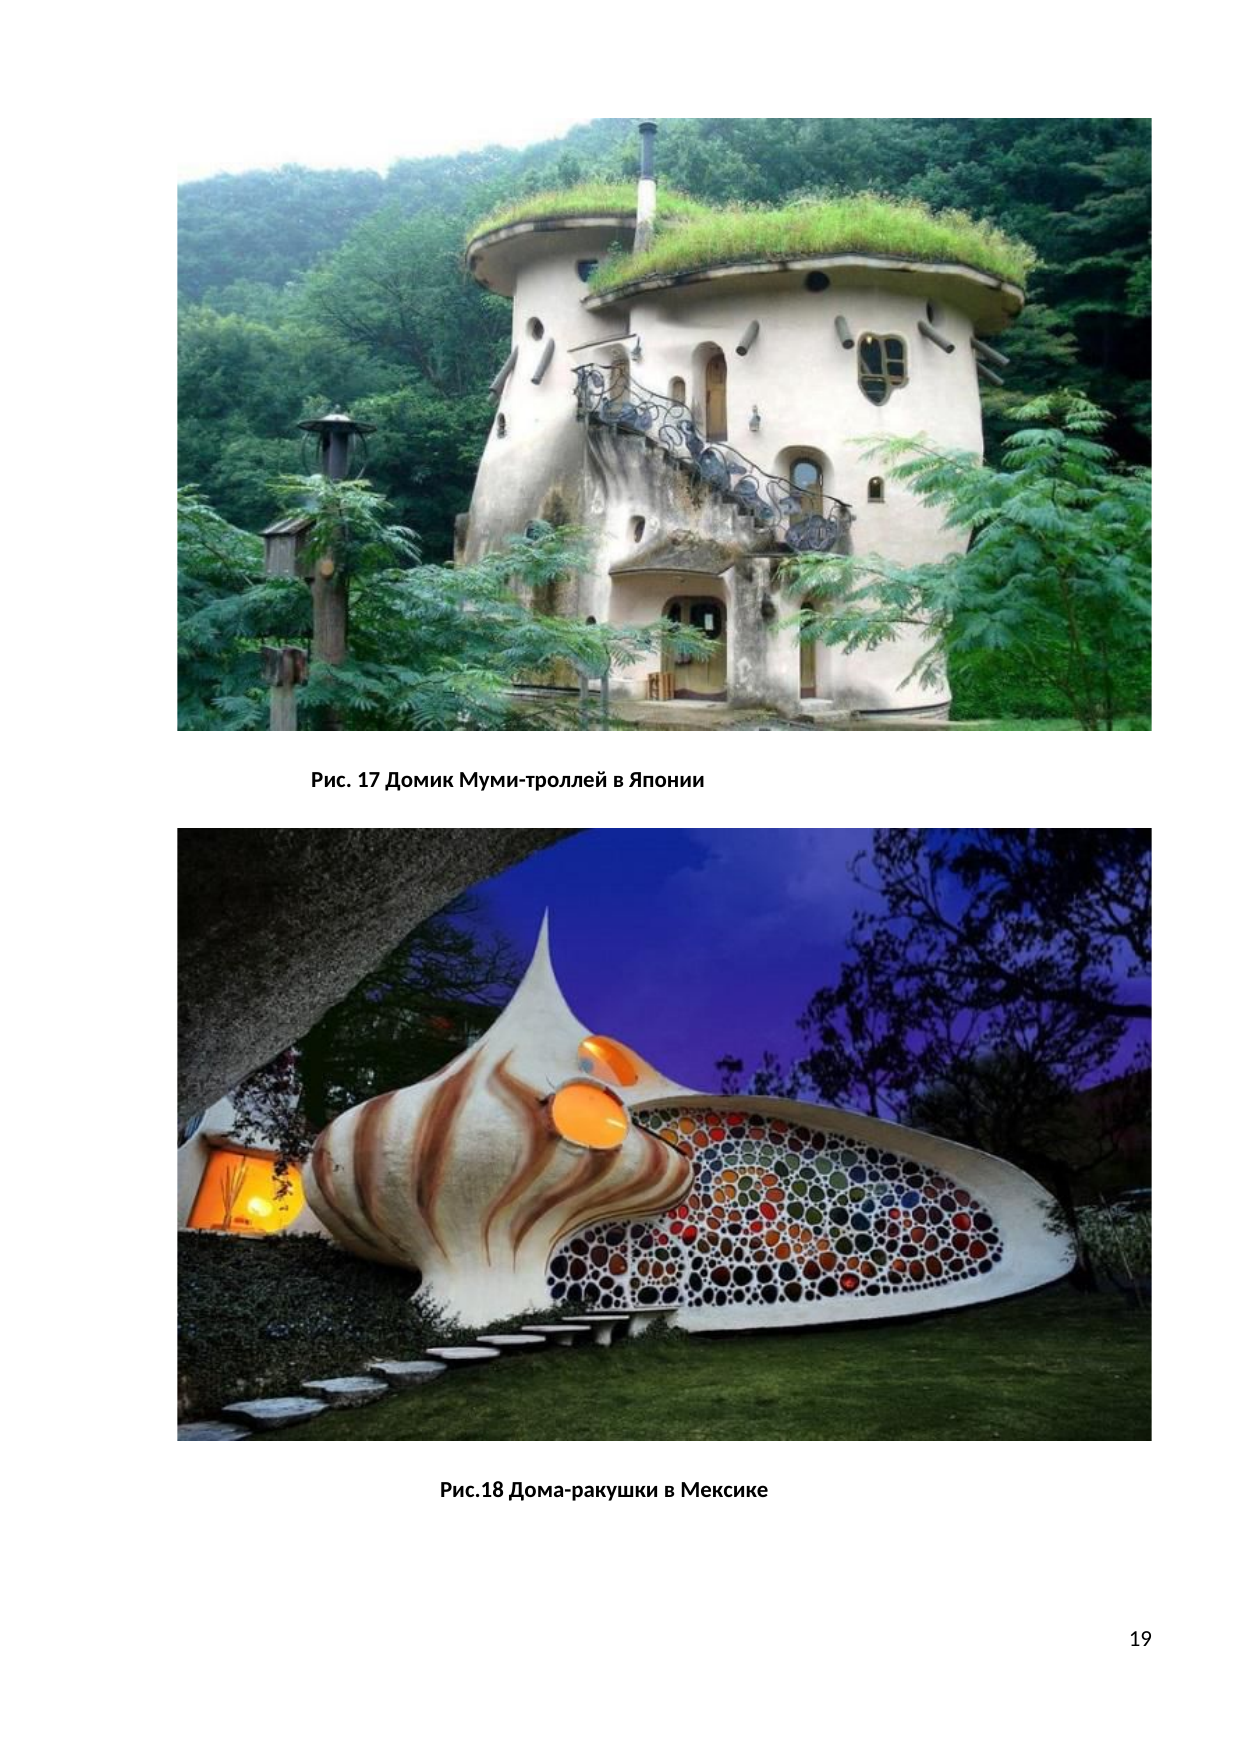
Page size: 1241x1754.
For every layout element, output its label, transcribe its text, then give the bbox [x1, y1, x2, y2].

picture [177, 828, 1152, 1441]
picture [177, 118, 1152, 731]
text Рис. 17 Домик Муми-троллей в Японии [177, 765, 1152, 793]
text Рис.18 Дома-ракушки в Мексике [177, 1476, 1152, 1503]
